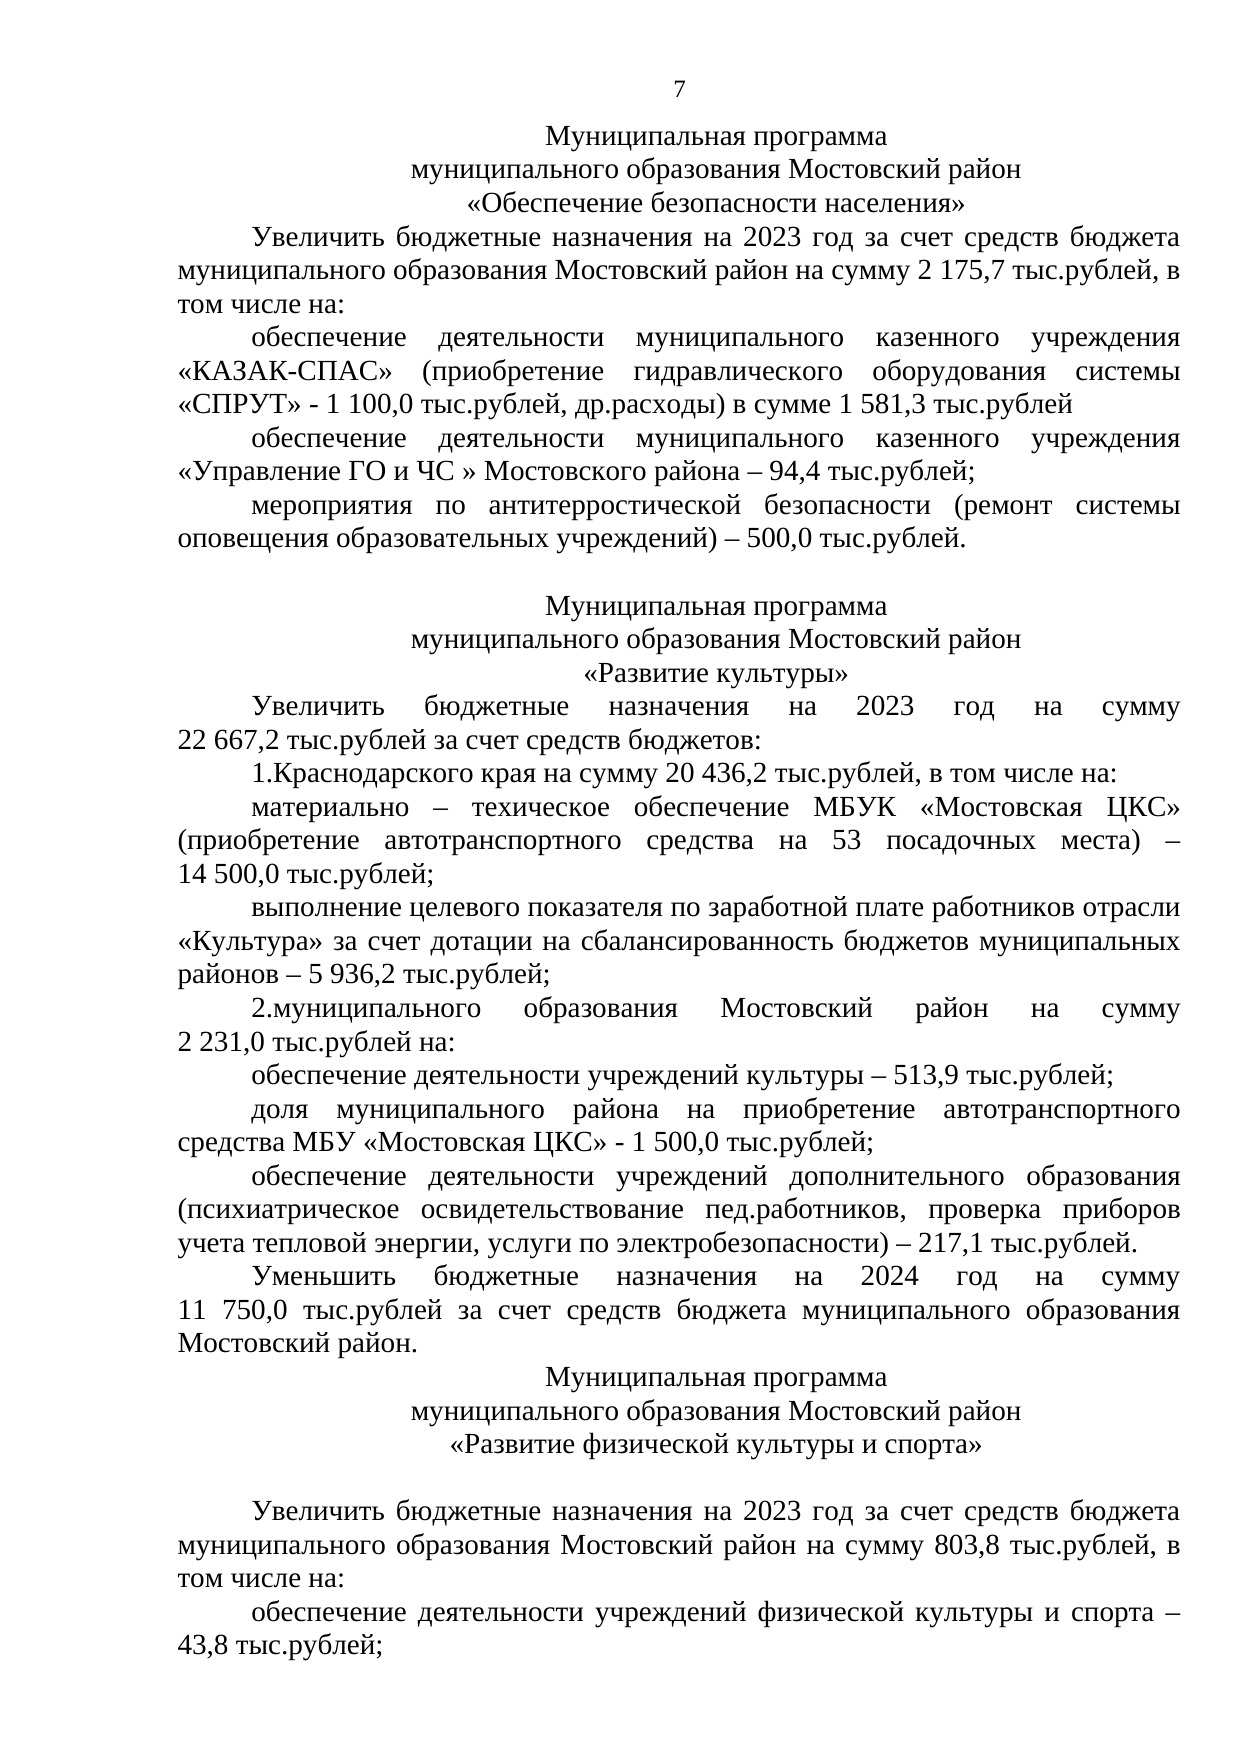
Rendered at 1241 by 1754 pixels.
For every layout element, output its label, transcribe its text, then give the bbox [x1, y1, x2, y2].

text муниципального образования Мостовский район [177, 152, 1181, 185]
text муниципального образования Мостовский район [177, 621, 1181, 655]
text Уменьшить бюджетные назначения на 2024 год на сумму 11 750,0 тыс.рублей за счет средств бюджета муниципального образования Мостовский район. [177, 1258, 1181, 1359]
text обеспечение деятельности муниципального казенного учреждения «Управление ГО и ЧС » Мостовского района – 94,4 тыс.рублей; [177, 420, 1181, 487]
text мероприятия по антитерростической безопасности (ремонт системы оповещения образовательных учреждений) – 500,0 тыс.рублей. [177, 487, 1181, 554]
text Увеличить бюджетные назначения на 2023 год за счет средств бюджета муниципального образования Мостовский район на сумму 2 175,7 тыс.рублей, в том числе на: [177, 219, 1181, 319]
text 2.муниципального образования Мостовский район на сумму 2 231,0 тыс.рублей на: [177, 990, 1181, 1057]
text Увеличить бюджетные назначения на 2023 год на сумму 22 667,2 тыс.рублей за счет средств бюджетов: [177, 688, 1181, 755]
text муниципального образования Мостовский район [177, 1393, 1181, 1426]
text Муниципальная программа [177, 1359, 1181, 1393]
text «Развитие культуры» [177, 655, 1181, 688]
text Муниципальная программа [177, 588, 1181, 621]
text Увеличить бюджетные назначения на 2023 год за счет средств бюджета муниципального образования Мостовский район на сумму 803,8 тыс.рублей, в том числе на: [177, 1493, 1181, 1594]
text доля муниципального района на приобретение автотранспортного средства МБУ «Мостовская ЦКС» - 1 500,0 тыс.рублей; [177, 1091, 1181, 1158]
text Муниципальная программа [177, 118, 1181, 152]
text обеспечение деятельности учреждений культуры – 513,9 тыс.рублей; [177, 1057, 1181, 1091]
text обеспечение деятельности учреждений физической культуры и спорта – 43,8 тыс.рублей; [177, 1594, 1181, 1661]
text обеспечение деятельности муниципального казенного учреждения «КАЗАК-СПАС» (приобретение гидравлического оборудования системы «СПРУТ» - 1 100,0 тыс.рублей, др.расходы) в сумме 1 581,3 тыс.рублей [177, 319, 1181, 420]
text обеспечение деятельности учреждений дополнительного образования (психиатрическое освидетельствование пед.работников, проверка приборов учета тепловой энергии, услуги по электробезопасности) – 217,1 тыс.рублей. [177, 1158, 1181, 1258]
text «Развитие физической культуры и спорта» [177, 1426, 1181, 1460]
text 1.Краснодарского края на сумму 20 436,2 тыс.рублей, в том числе на: [177, 755, 1181, 789]
text материально – техическое обеспечение МБУК «Мостовская ЦКС» (приобретение автотранспортного средства на 53 посадочных места) – 14 500,0 тыс.рублей; [177, 789, 1181, 889]
text выполнение целевого показателя по заработной плате работников отрасли «Культура» за счет дотации на сбалансированность бюджетов муниципальных районов – 5 936,2 тыс.рублей; [177, 889, 1181, 990]
text «Обеспечение безопасности населения» [177, 185, 1181, 219]
